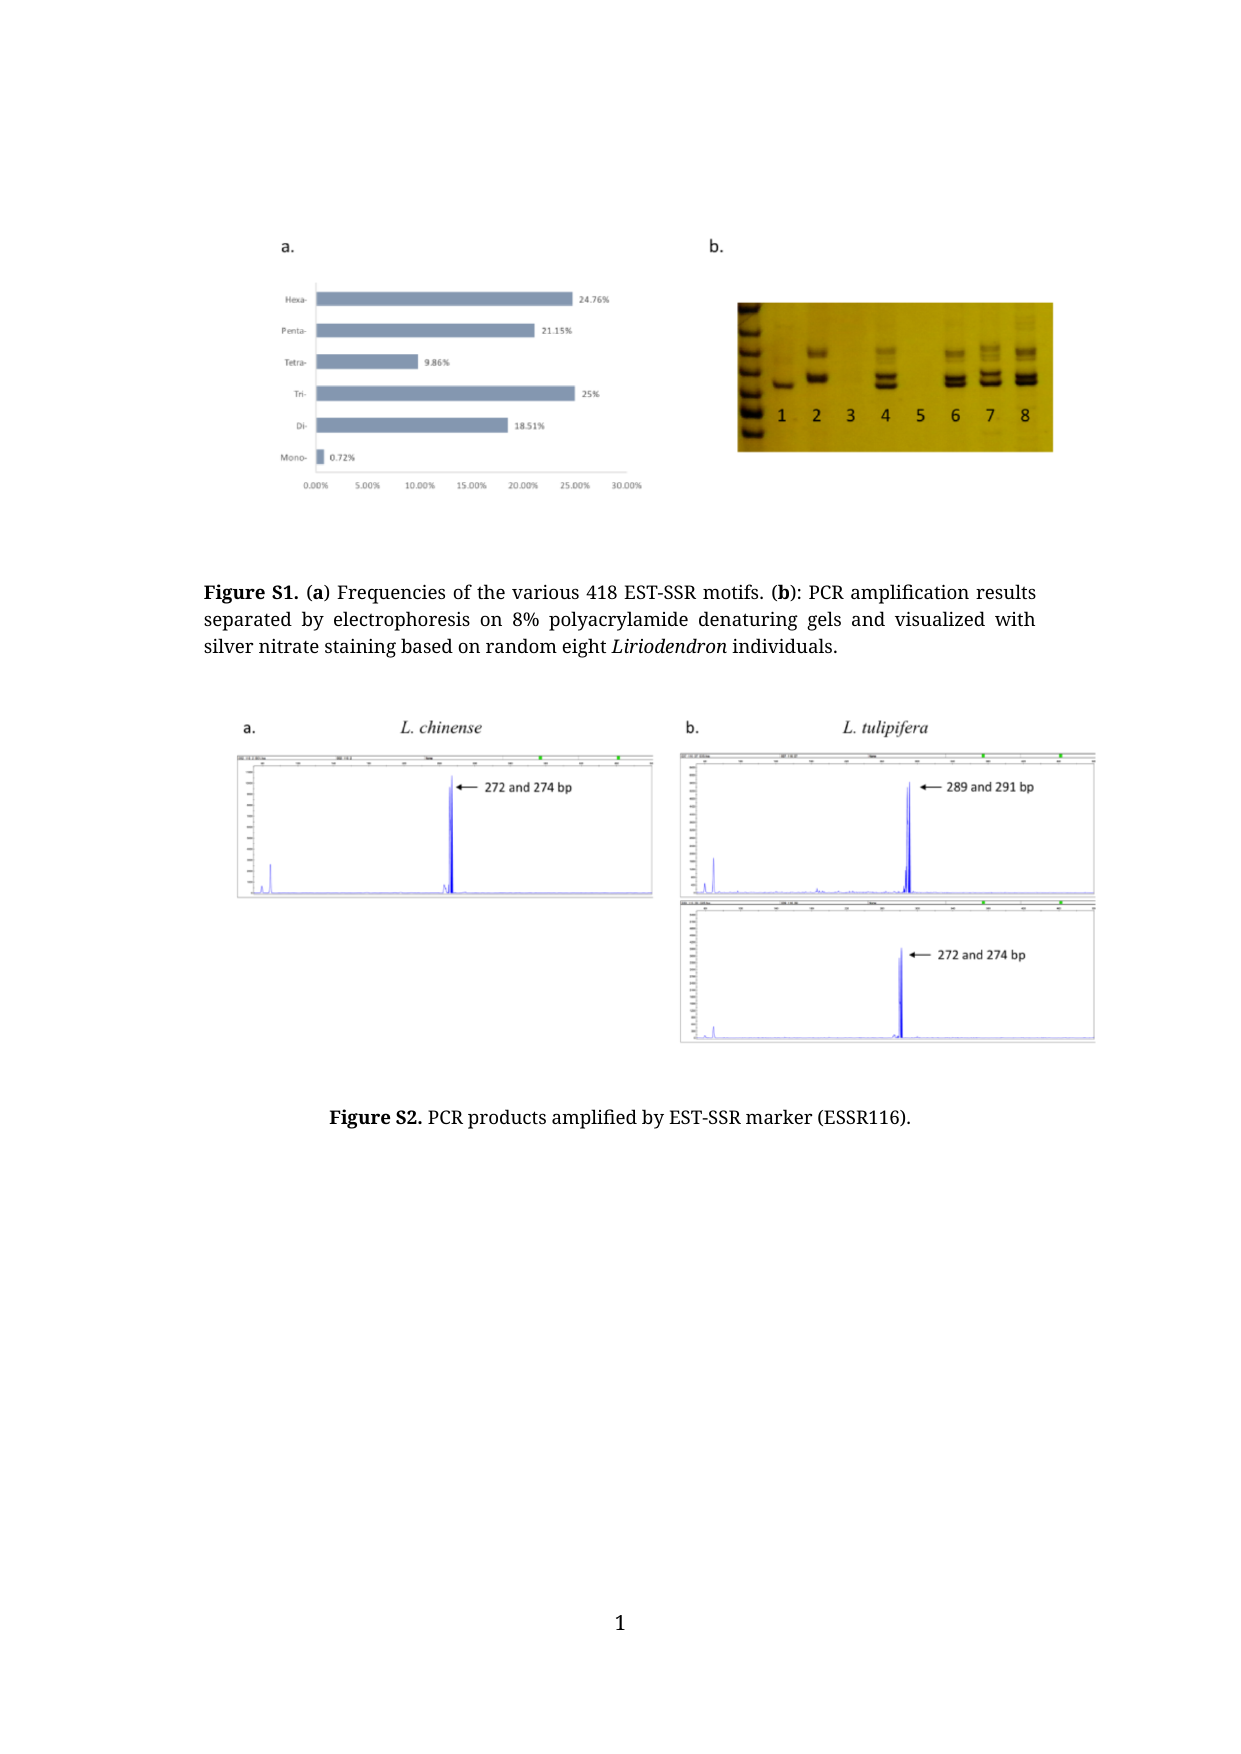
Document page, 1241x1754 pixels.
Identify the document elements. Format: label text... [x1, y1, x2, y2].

picture [203, 684, 1125, 1091]
picture [191, 183, 1114, 566]
text Figure S2. PCR products amplified by EST-SSR marker (ESSR116). [204, 1103, 1036, 1130]
text Figure S1. (a) Frequencies of the various 418 EST-SSR motifs. (b): PCR amplification results separated by electrophoresis on 8% polyacrylamide denaturing gels and visualized with silver nitrate staining based on random eight Liriodendron individuals. [204, 578, 1036, 659]
